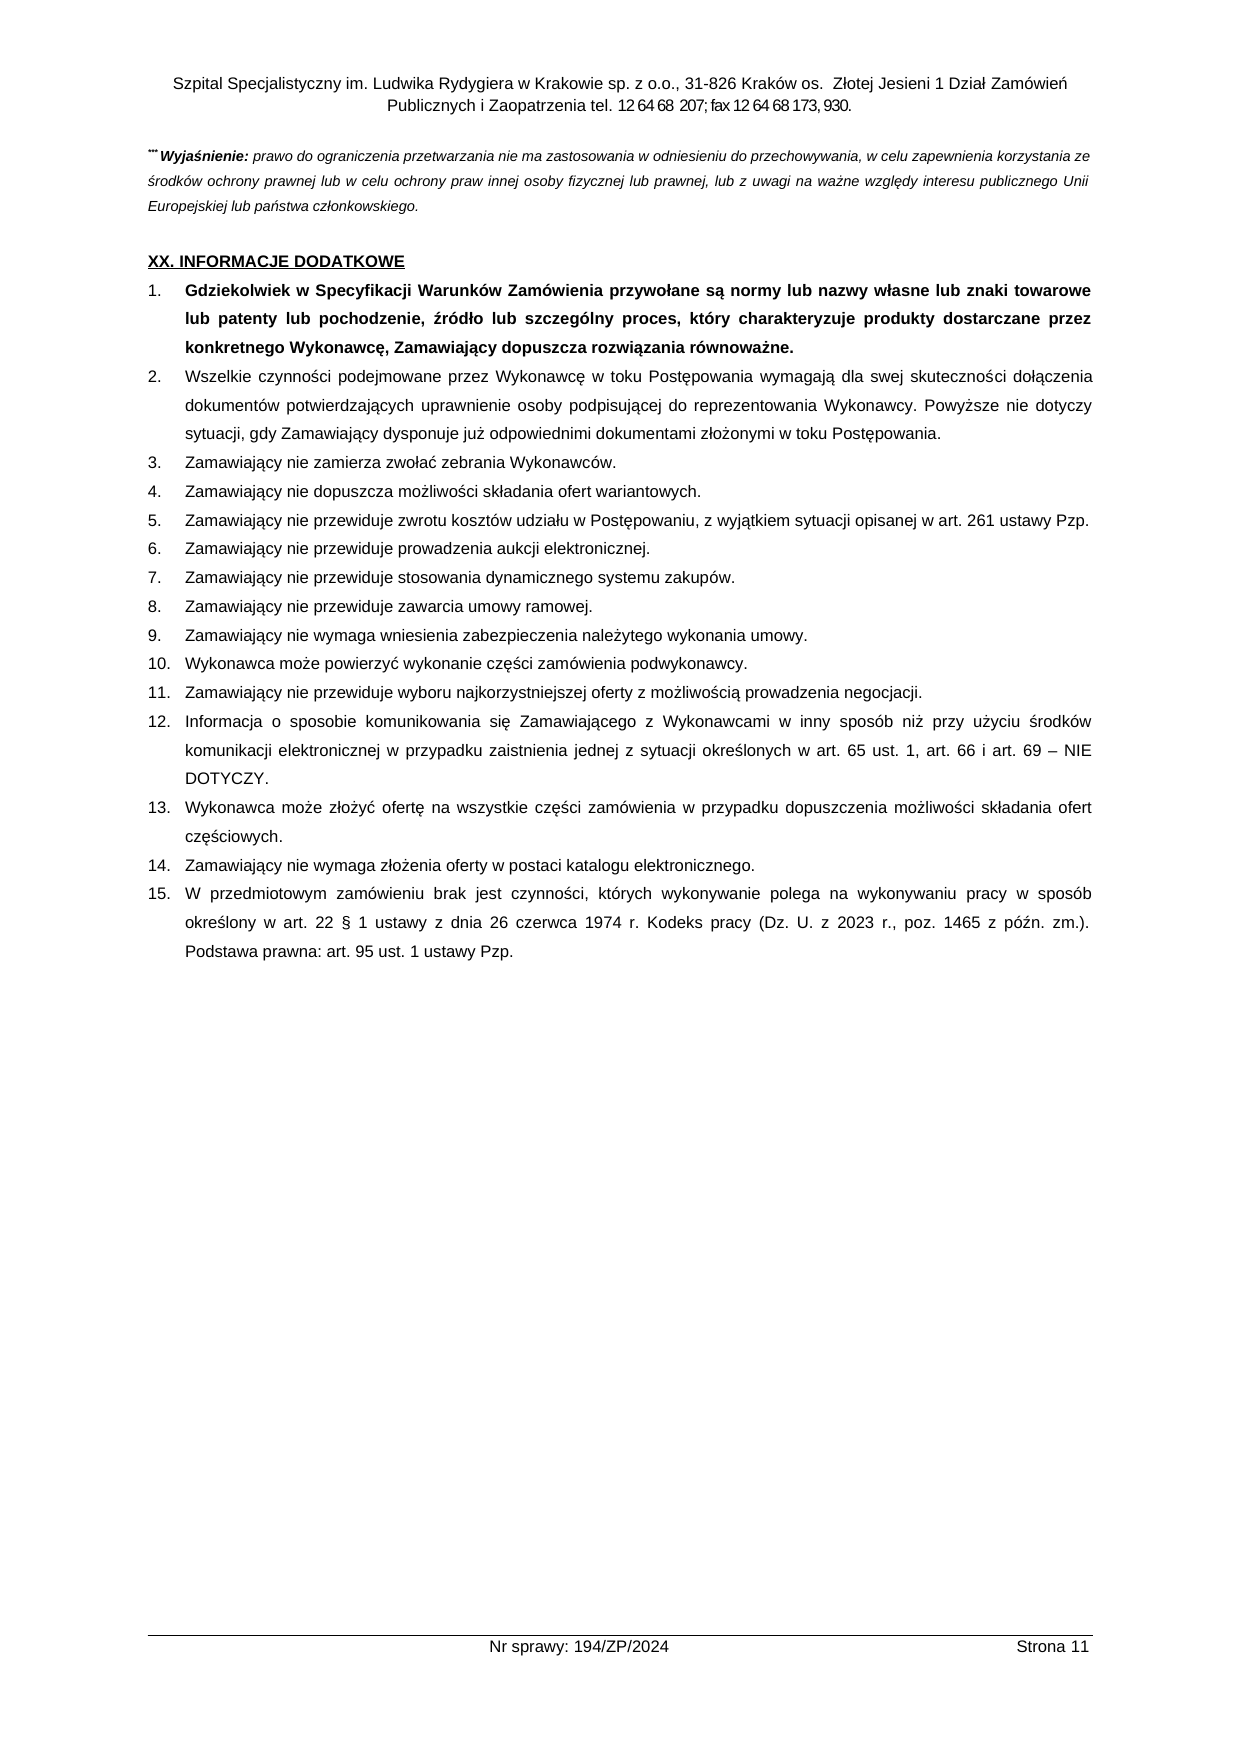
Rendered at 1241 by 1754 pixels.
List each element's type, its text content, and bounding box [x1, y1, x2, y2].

list Wykonawca może złożyć ofertę na wszystkie części zamówienia w przypadku dopuszczenia możliwości składania ofert częściowych. [148, 798, 1093, 846]
list Zamawiający nie przewiduje zwrotu kosztów udziału w Postępowaniu, z wyjątkiem sytuacji opisanej w art. 261 ustawy Pzp. [148, 510, 1093, 529]
list Zamawiający nie dopuszcza możliwości składania ofert wariantowych. [148, 482, 1093, 501]
list Zamawiający nie przewiduje wyboru najkorzystniejszej oferty z możliwością prowadzenia negocjacji. [148, 683, 1093, 702]
list Zamawiający nie przewiduje stosowania dynamicznego systemu zakupów. [148, 568, 1093, 587]
list Wykonawca może powierzyć wykonanie części zamówienia podwykonawcy. [148, 654, 1093, 673]
text XX. INFORMACJE DODATKOWE [148, 252, 1093, 271]
list Zamawiający nie przewiduje zawarcia umowy ramowej. [148, 597, 1093, 616]
list Zamawiający nie wymaga złożenia oferty w postaci katalogu elektronicznego. [148, 855, 1093, 874]
list Zamawiający nie przewiduje prowadzenia aukcji elektronicznej. [148, 539, 1093, 558]
list Wszelkie czynności podejmowane przez Wykonawcę w toku Postępowania wymagają dla swej skuteczności dołączenia dokumentów potwierdzających uprawnienie osoby podpisującej do reprezentowania Wykonawcy. Powyższe nie dotyczy sytuacji, gdy Zamawiający dysponuje już odpowiednimi dokumentami złożonymi w toku Postępowania. [148, 367, 1093, 443]
list Zamawiający nie zamierza zwołać zebrania Wykonawców. [148, 453, 1093, 472]
list Informacja o sposobie komunikowania się Zamawiającego z Wykonawcami w inny sposób niż przy użyciu środków komunikacji elektronicznej w przypadku zaistnienia jednej z sytuacji określonych w art. 65 ust. 1, art. 66 i art. 69 – NIE DOTYCZY. [148, 712, 1093, 788]
text *** Wyjaśnienie: prawo do ograniczenia przetwarzania nie ma zastosowania w odniesieniu do przechowywania, w celu zapewnienia korzystania ze środków ochrony prawnej lub w celu ochrony praw innej osoby fizycznej lub prawnej, lub z uwagi na ważne względy interesu publicznego Unii Europejskiej lub państwa członkowskiego. [148, 148, 1093, 214]
list W przedmiotowym zamówieniu brak jest czynności, których wykonywanie polega na wykonywaniu pracy w sposób określony w art. 22 § 1 ustawy z dnia 26 czerwca 1974 r. Kodeks pracy (Dz. U. z 2023 r., poz. 1465 z późn. zm.). Podstawa prawna: art. 95 ust. 1 ustawy Pzp. [148, 884, 1093, 961]
list Zamawiający nie wymaga wniesienia zabezpieczenia należytego wykonania umowy. [148, 625, 1093, 644]
list Gdziekolwiek w Specyfikacji Warunków Zamówienia przywołane są normy lub nazwy własne lub znaki towarowe lub patenty lub pochodzenie, źródło lub szczególny proces, który charakteryzuje produkty dostarczane przez konkretnego Wykonawcę, Zamawiający dopuszcza rozwiązania równoważne. [148, 280, 1093, 357]
